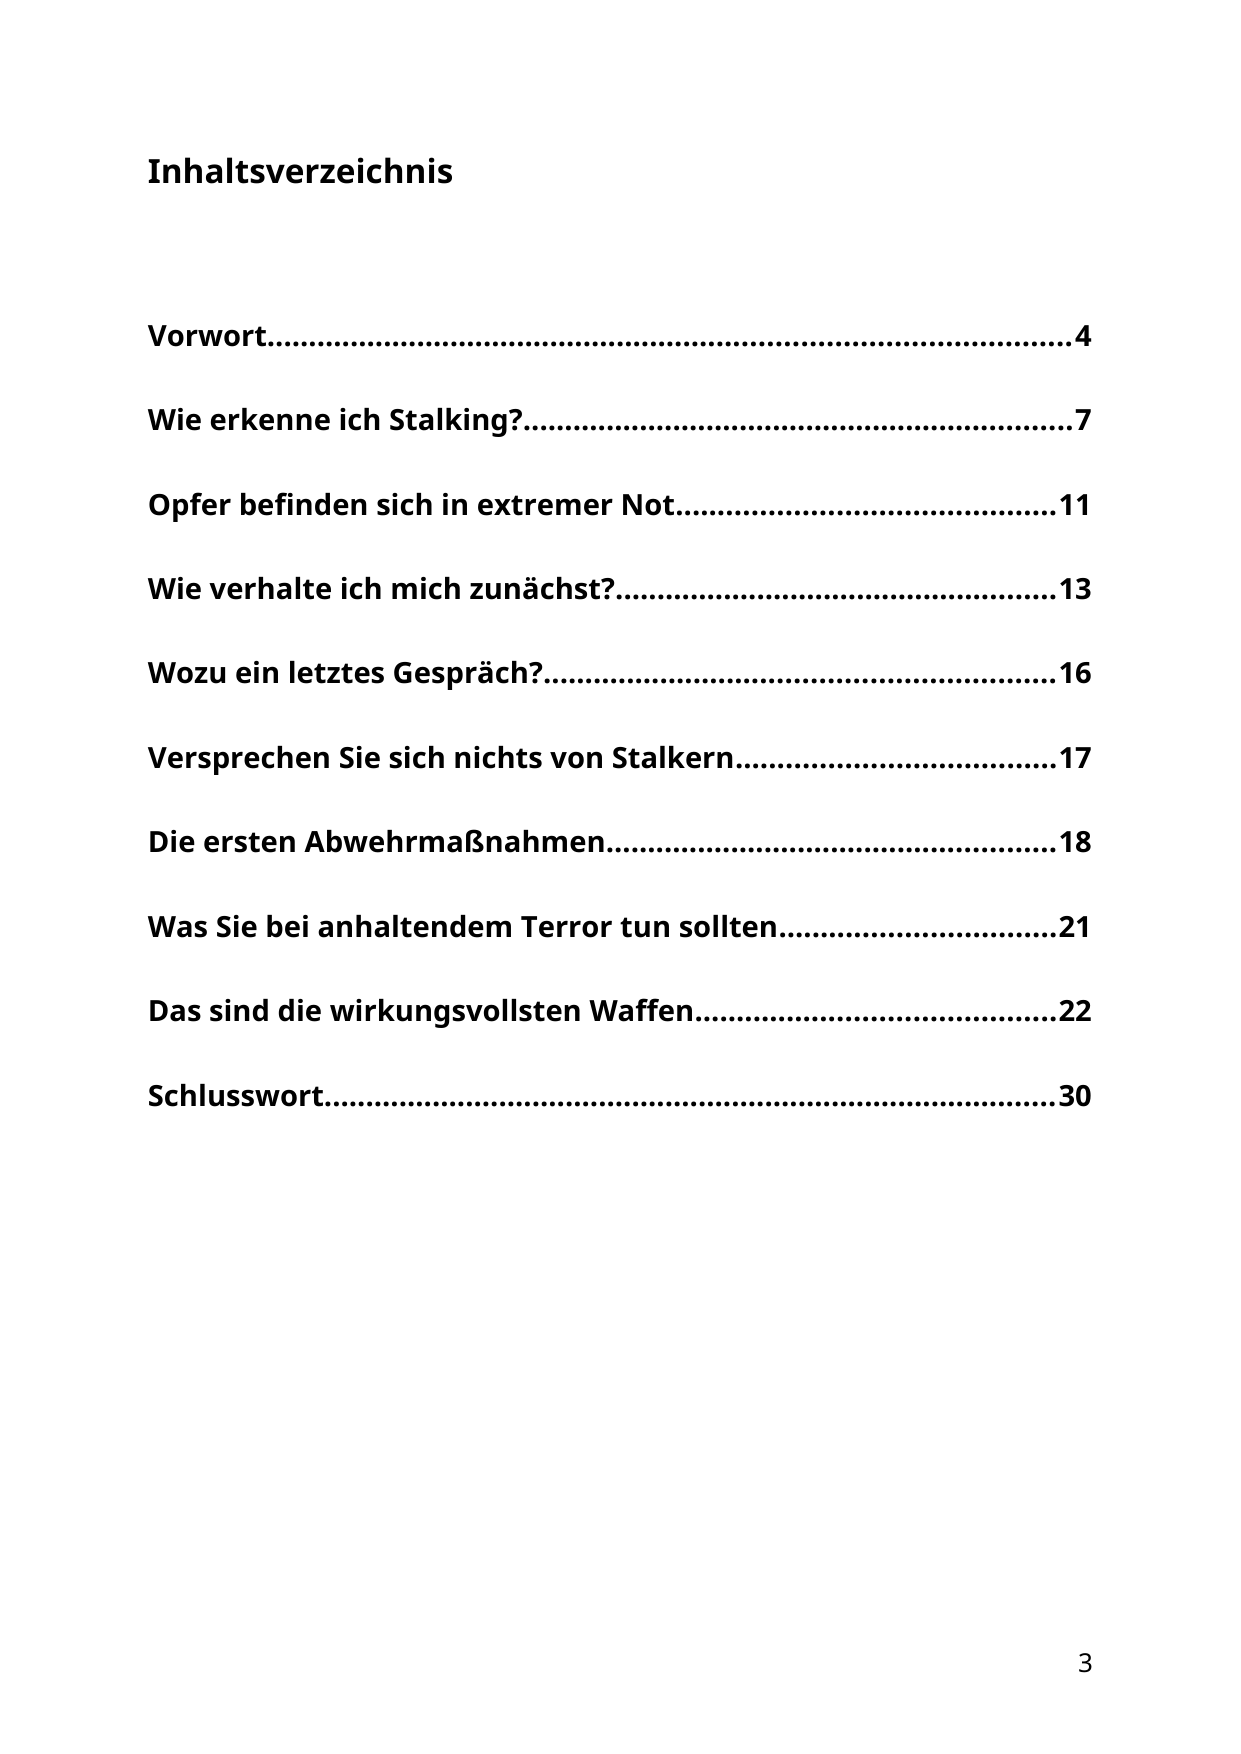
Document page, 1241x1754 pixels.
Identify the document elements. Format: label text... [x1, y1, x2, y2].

text Inhaltsverzeichnis [148, 148, 1093, 193]
